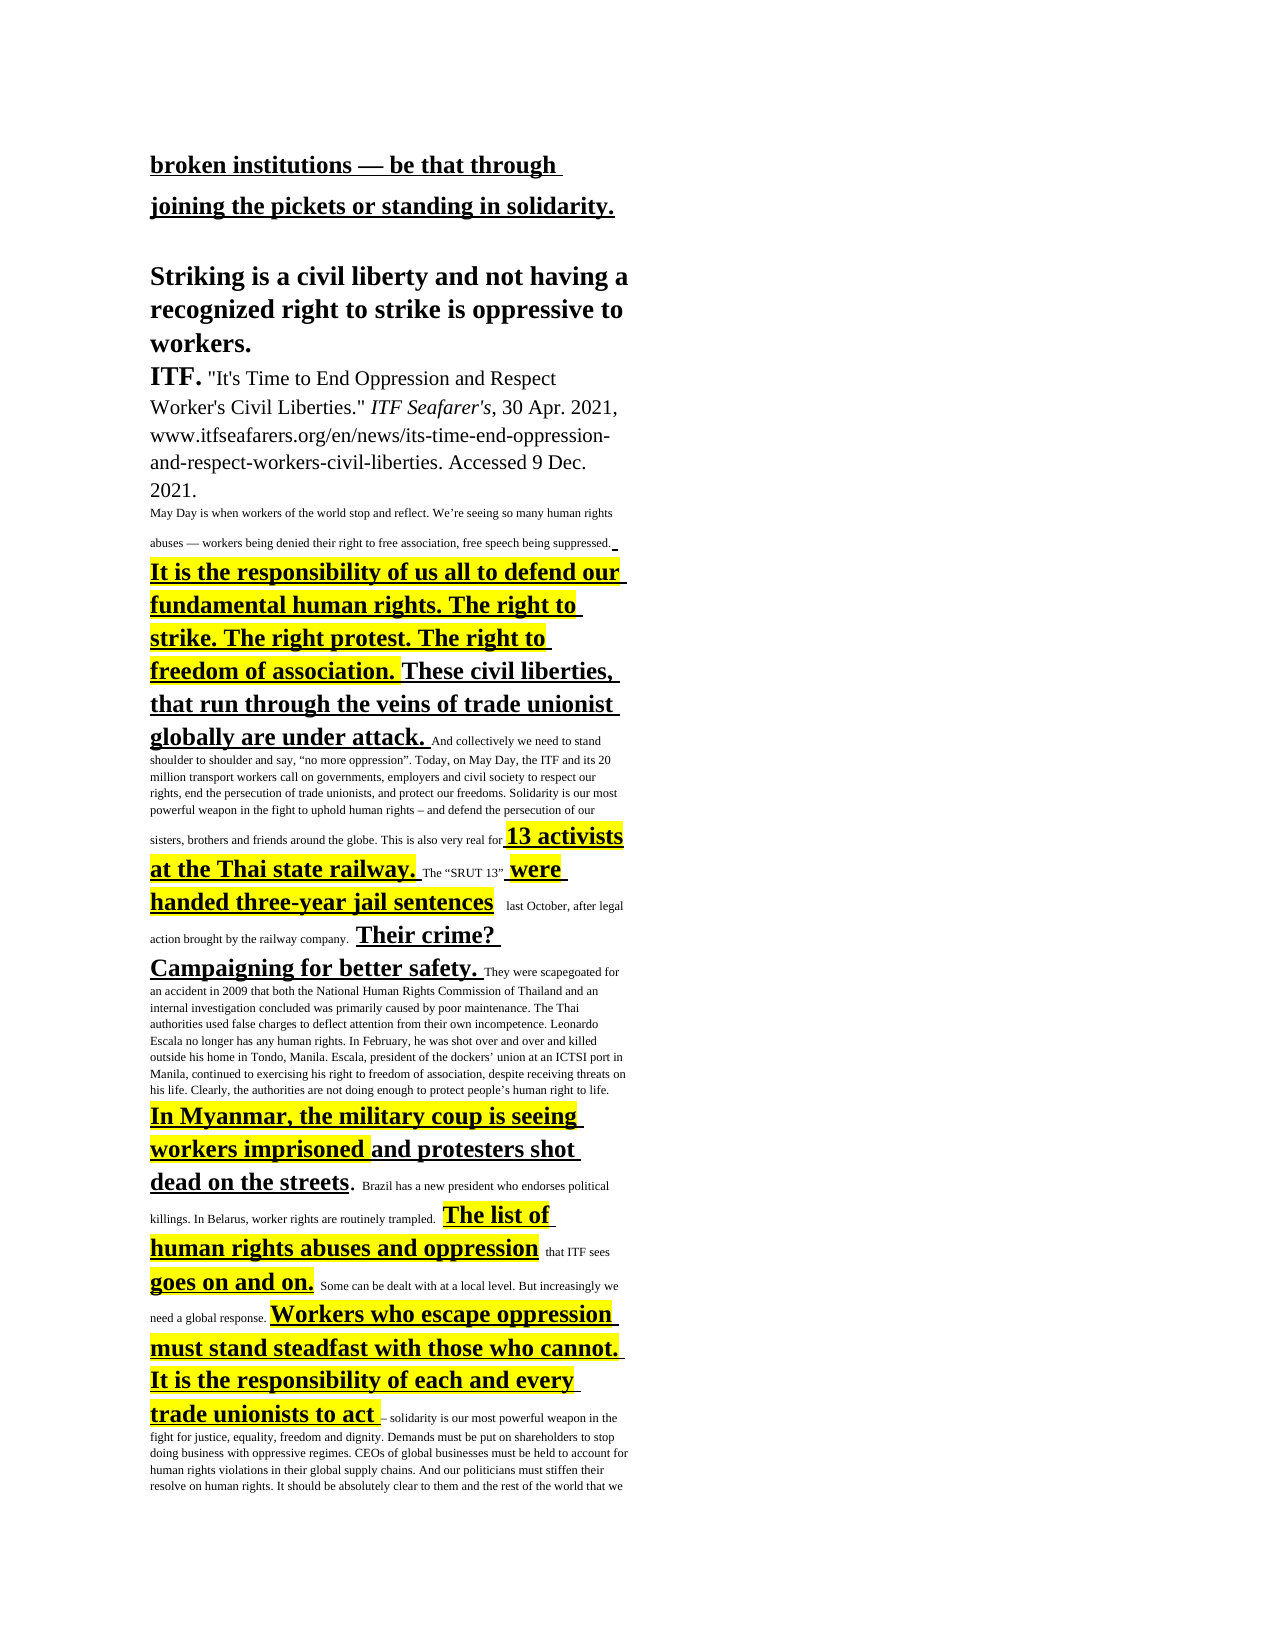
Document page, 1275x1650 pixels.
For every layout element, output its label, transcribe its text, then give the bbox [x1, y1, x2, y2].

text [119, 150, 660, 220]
text ITF. "It's Time to End Oppression and Respect Worker's Civil Liberties." ITF Seafarer's, 30 Apr. 2021, www.itfseafarers.org/en/news/its-time-end-oppression-and-respect-workers-civil-liberties. Accessed 9 Dec. 2021. [150, 360, 629, 502]
subtitle Striking is a civil liberty and not having a recognized right to strike is oppressive to workers. [150, 260, 629, 358]
